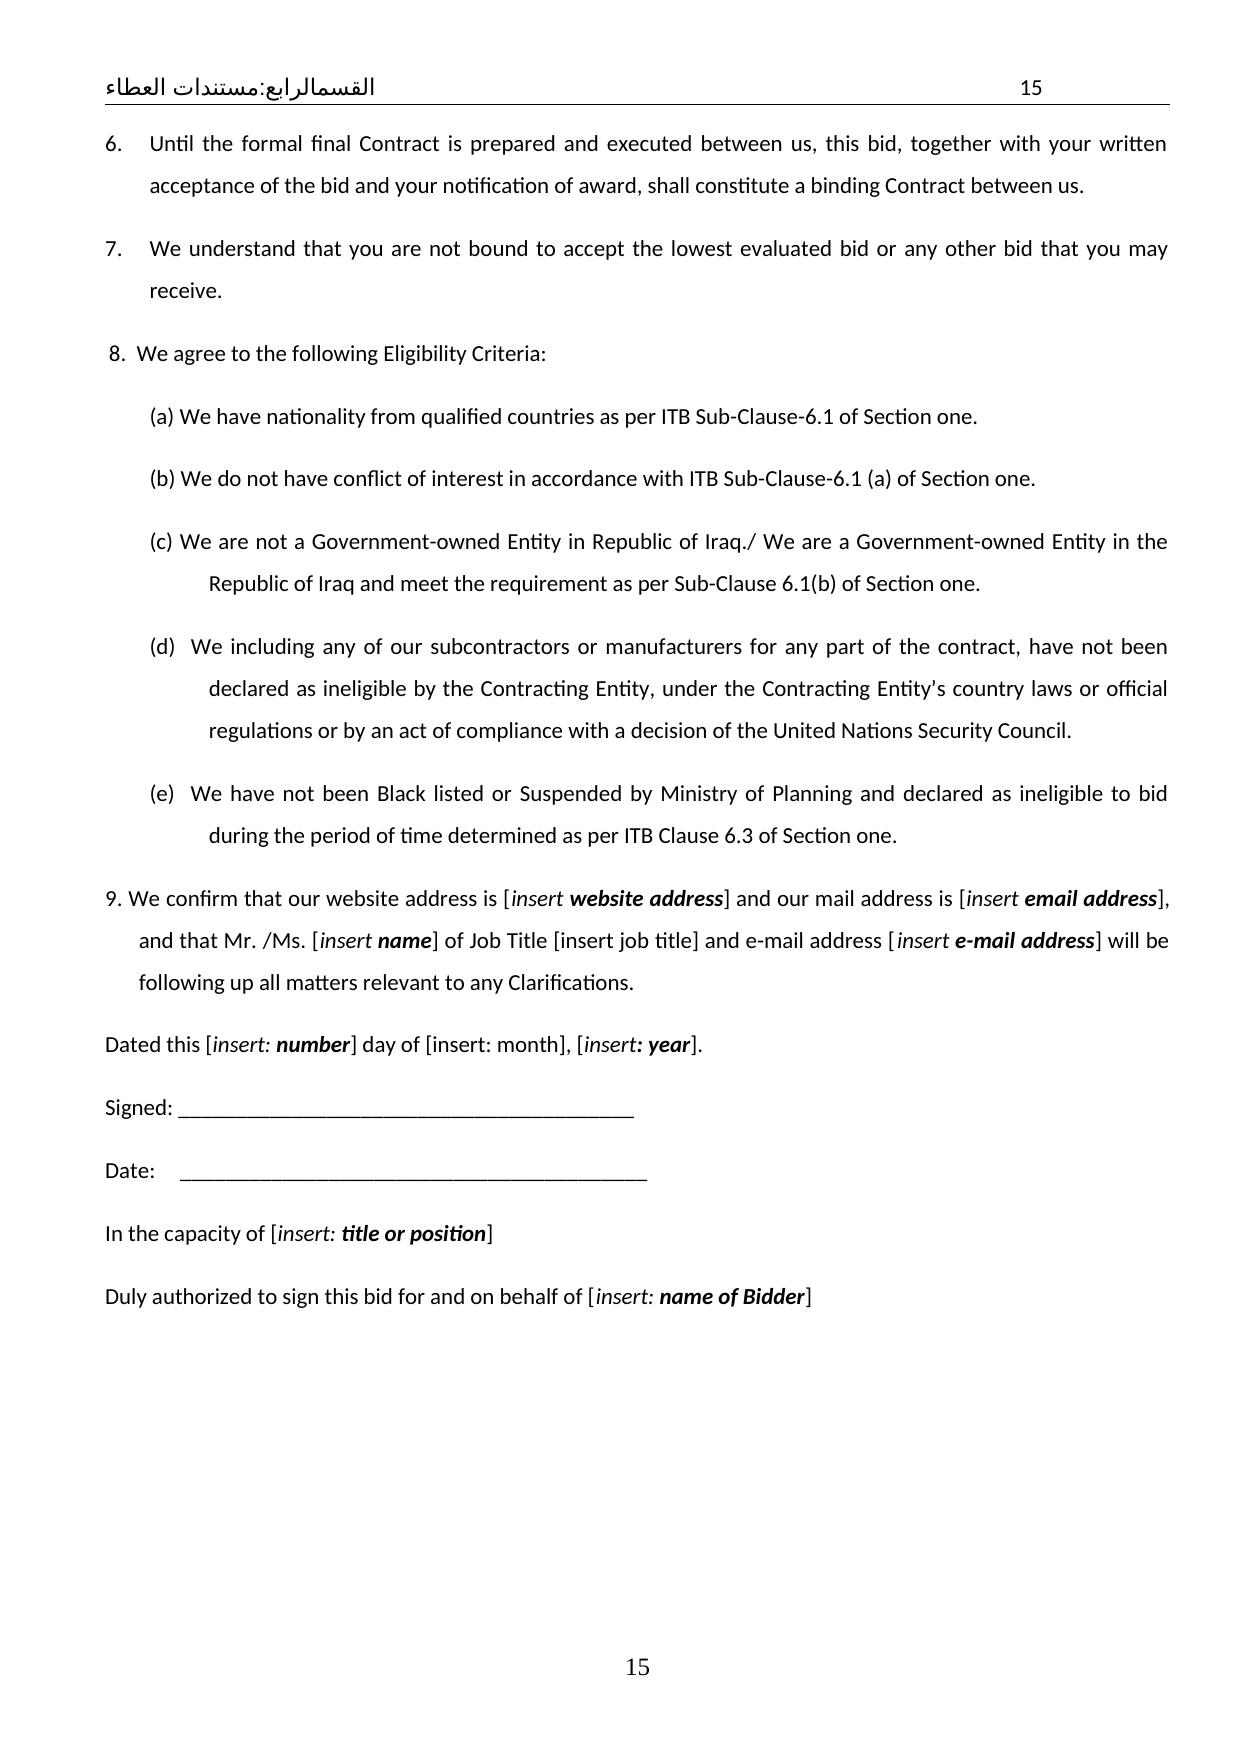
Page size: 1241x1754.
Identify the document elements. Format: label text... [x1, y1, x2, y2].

text Signed: ________________________________________ [105, 1093, 1170, 1121]
text (e) We have not been Black listed or Suspended by Ministry of Planning and declared as ineligible to bid during the period of time determined as per ITB Clause 6.3 of Section one. [149, 779, 1170, 849]
text (c) We are not a Government-owned Entity in Republic of Iraq./ We are a Government-owned Entity in the Republic of Iraq and meet the requirement as per Sub-Clause 6.1(b) of Section one. [149, 527, 1170, 597]
text 7. We understand that you are not bound to accept the lowest evaluated bid or any other bid that you may receive. [105, 234, 1170, 304]
text 8. We agree to the following Eligibility Criteria: [109, 339, 1170, 367]
text (d) We including any of our subcontractors or manufacturers for any part of the contract, have not been declared as ineligible by the Contracting Entity, under the Contracting Entity’s country laws or official regulations or by an act of compliance with a decision of the United Nations Security Council. [149, 632, 1170, 744]
text Date: _________________________________________ [105, 1156, 1170, 1184]
text Dated this [insert: number] day of [insert: month], [insert: year]. [105, 1031, 1170, 1058]
text (b) We do not have conflict of interest in accordance with ITB Sub-Clause-6.1 (a) of Section one. [149, 464, 1170, 493]
text (a) We have nationality from qualified countries as per ITB Sub-Clause-6.1 of Section one. [149, 402, 1170, 430]
text Duly authorized to sign this bid for and on behalf of [insert: name of Bidder] [105, 1282, 1170, 1310]
text In the capacity of [insert: title or position] [105, 1219, 1170, 1247]
text 6. Until the formal final Contract is prepared and executed between us, this bid, together with your written acceptance of the bid and your notification of award, shall constitute a binding Contract between us. [105, 129, 1170, 199]
text 9. We confirm that our website address is [insert website address] and our mail address is [insert email address], and that Mr. /Ms. [insert name] of Job Title [insert job title] and e-mail address [insert e-mail address] will be following up all matters relevant to any Clarifications. [105, 884, 1170, 996]
